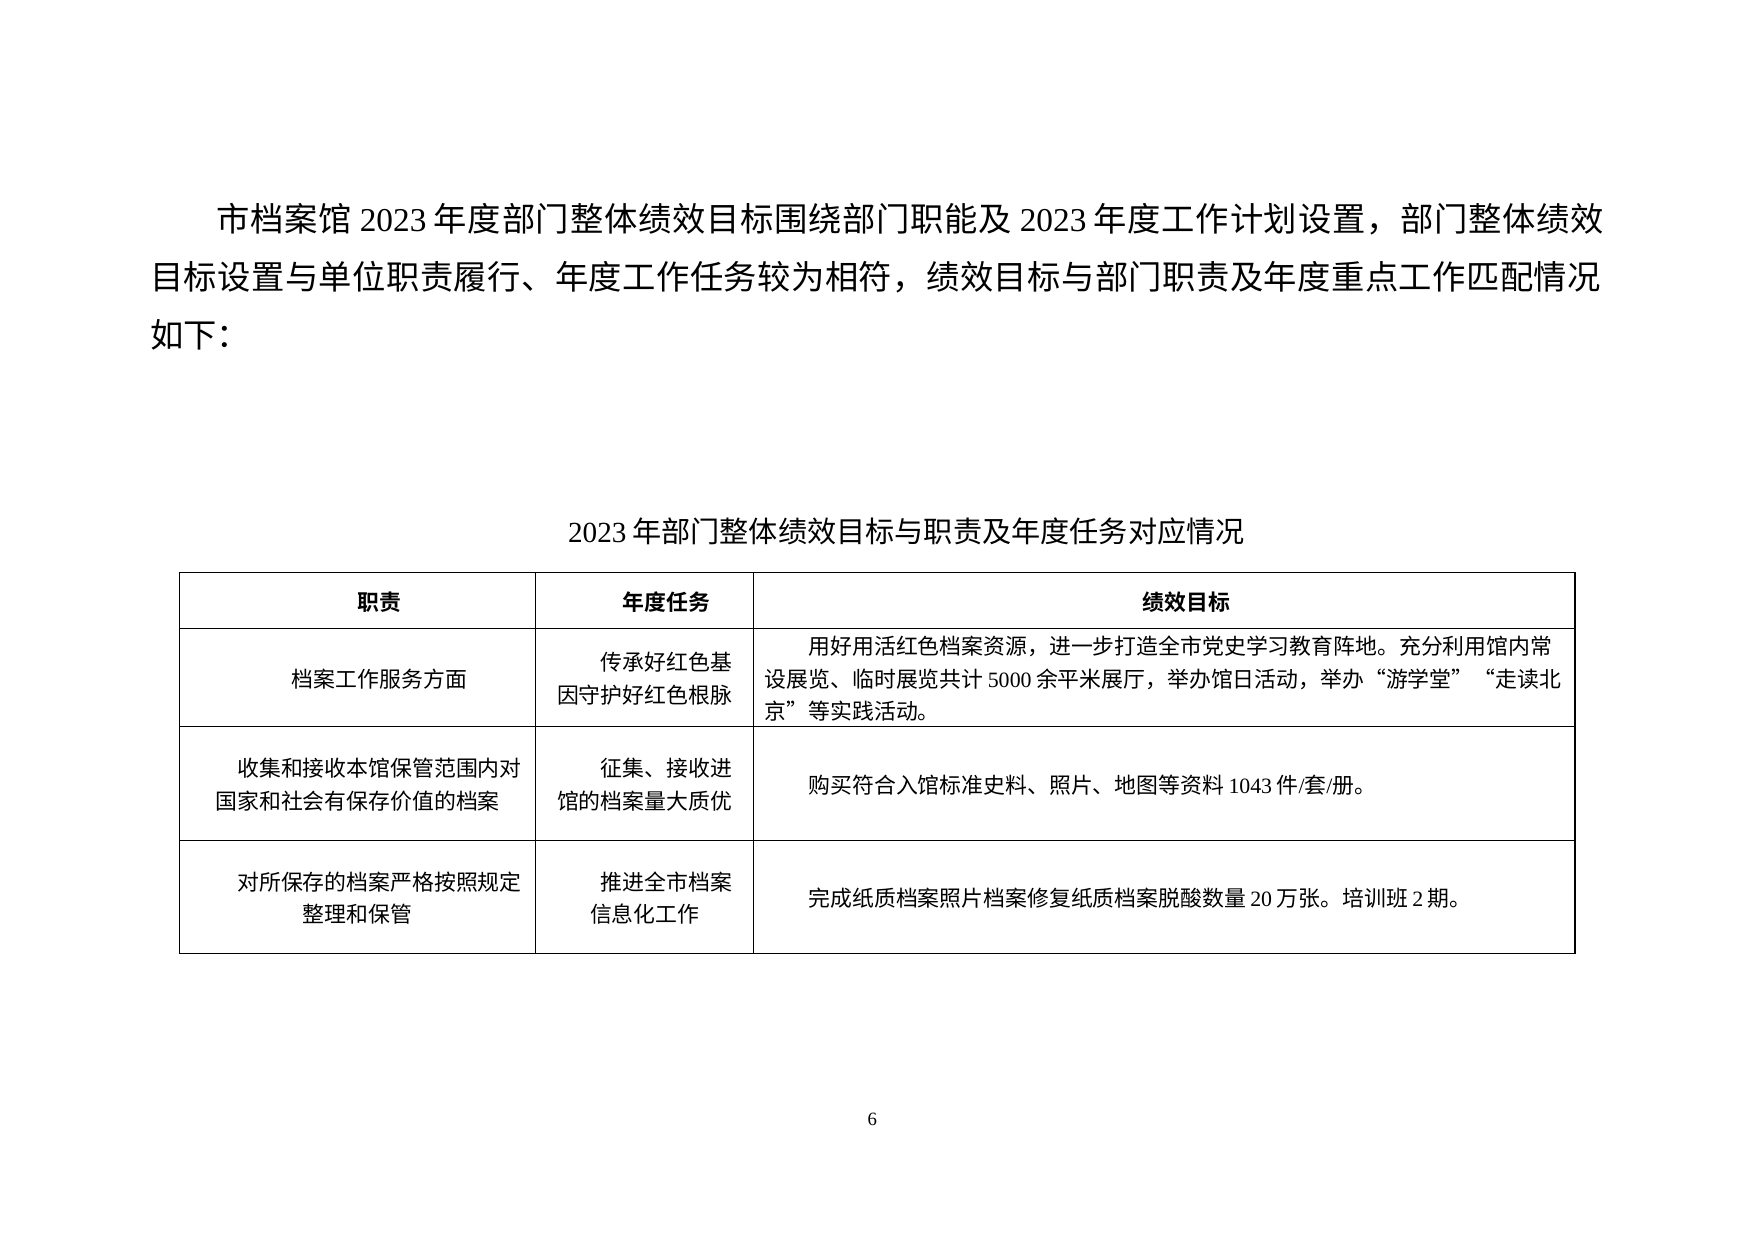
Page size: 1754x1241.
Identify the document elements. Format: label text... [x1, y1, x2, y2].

table_header 职责 [180, 573, 535, 628]
text 2023年部门整体绩效目标与职责及年度任务对应情况 [150, 509, 1604, 551]
text 市档案馆2023年度部门整体绩效目标围绕部门职能及2023年度工作计划设置，部门整体绩效目标设置与单位职责履行、年度工作任务较为相符，绩效目标与部门职责及年度重点工作匹配情况如下： [150, 184, 1604, 359]
table_cell 用好用活红色档案资源，进一步打造全市党史学习教育阵地。充分利用馆内常设展览、临时展览共计5000余平米展厅，举办馆日活动，举办“游学堂”“走读北京”等实践活动。 [754, 629, 1574, 726]
table_cell 传承好红色基因守护好红色根脉 [536, 629, 753, 726]
table_header 年度任务 [536, 573, 753, 628]
table_cell 对所保存的档案严格按照规定整理和保管 [180, 841, 535, 953]
table_cell 档案工作服务方面 [180, 629, 535, 726]
table_cell 收集和接收本馆保管范围内对国家和社会有保存价值的档案 [180, 727, 535, 840]
table_header 绩效目标 [754, 573, 1574, 628]
table_cell 完成纸质档案照片档案修复纸质档案脱酸数量20万张。培训班2期。 [754, 841, 1574, 953]
table_cell 购买符合入馆标准史料、照片、地图等资料1043件/套/册。 [754, 727, 1574, 840]
table_cell 推进全市档案信息化工作 [536, 841, 753, 953]
table_cell 征集、接收进馆的档案量大质优 [536, 727, 753, 840]
